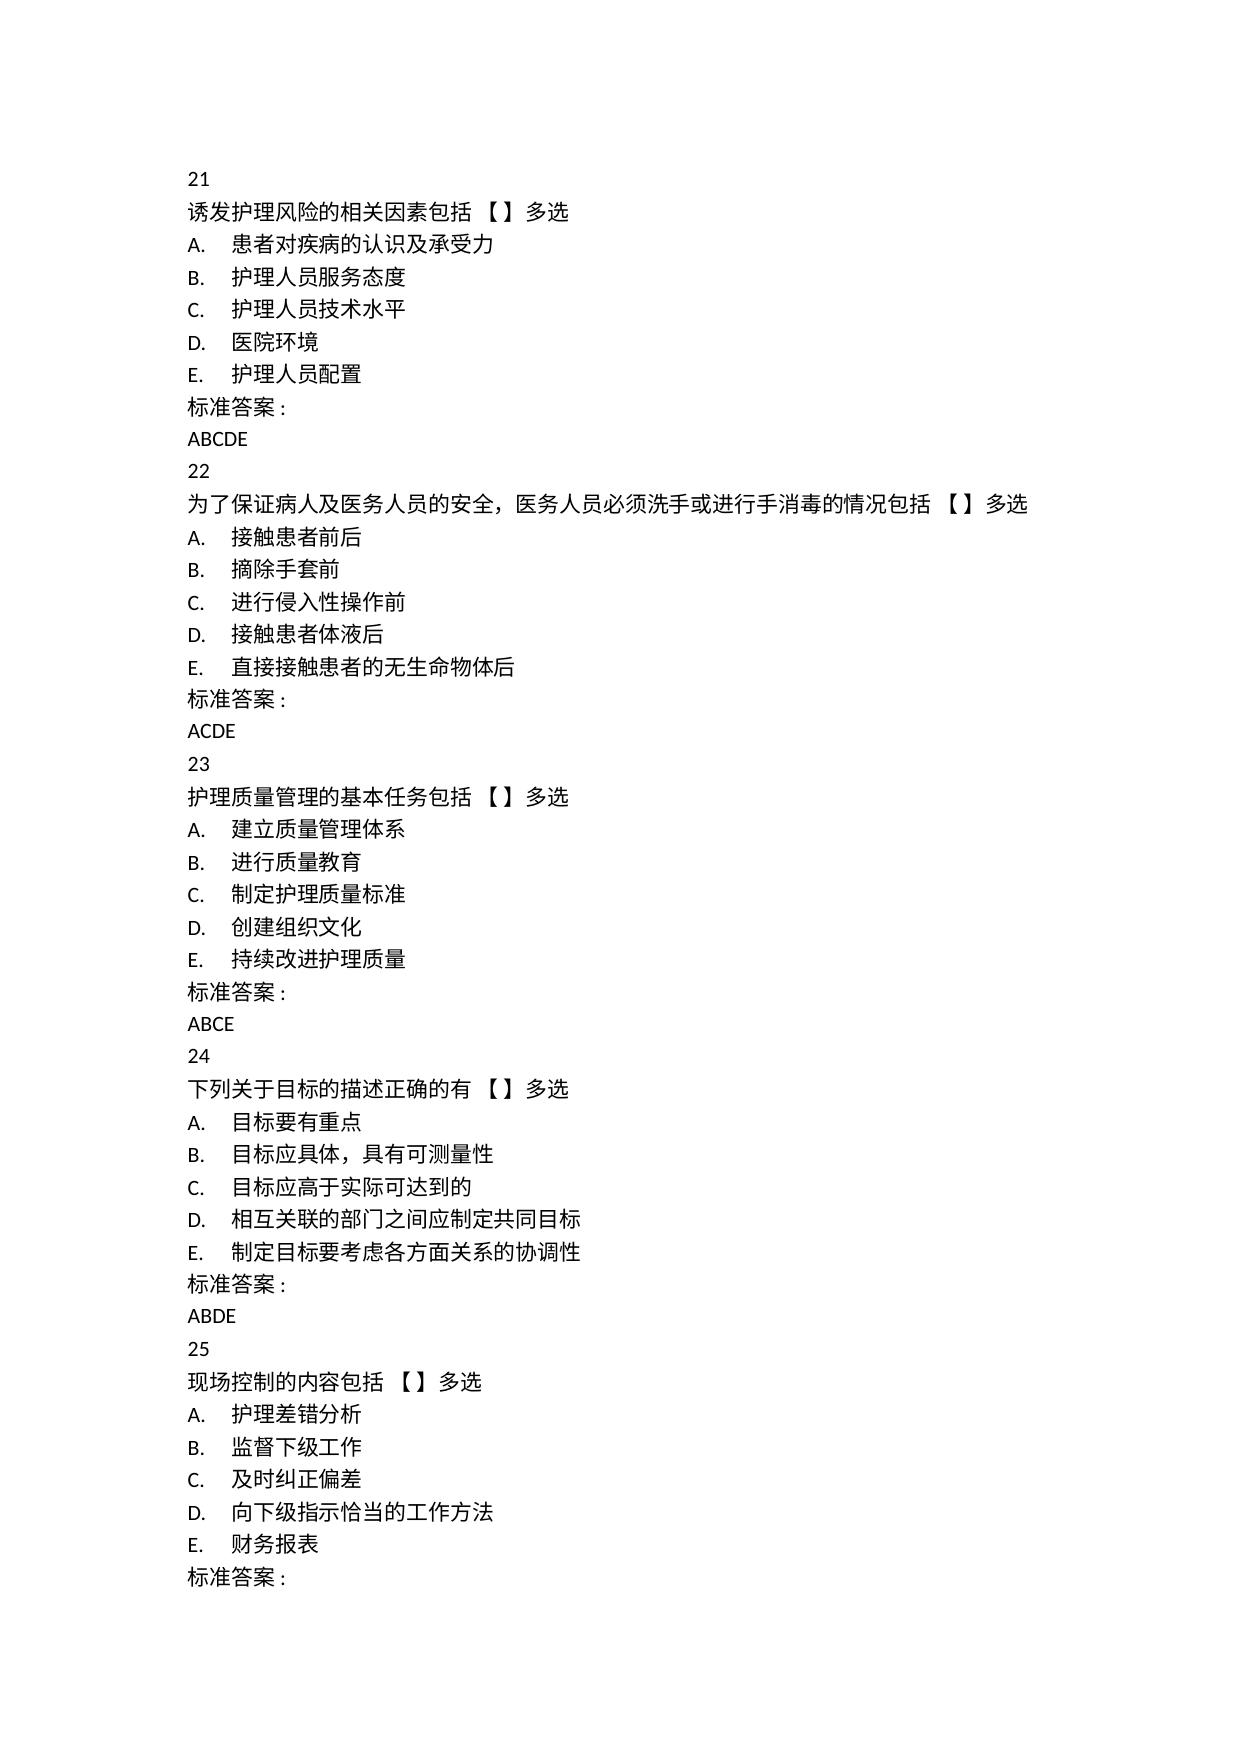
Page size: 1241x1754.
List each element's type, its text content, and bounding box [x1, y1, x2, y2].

text 24 [187, 1039, 1053, 1072]
text 21 [187, 162, 1053, 194]
text D. 医院环境 [187, 324, 1053, 357]
text A. 接触患者前后 [187, 519, 1053, 552]
text E. 财务报表 [187, 1527, 1053, 1559]
text D. 相互关联的部门之间应制定共同目标 [187, 1202, 1053, 1234]
text D. 接触患者体液后 [187, 617, 1053, 649]
text E. 护理人员配置 [187, 357, 1053, 389]
text C. 及时纠正偏差 [187, 1462, 1053, 1494]
text 22 [187, 454, 1053, 487]
text E. 持续改进护理质量 [187, 942, 1053, 974]
text 标准答案 : [187, 682, 1053, 714]
text ABDE [187, 1299, 1053, 1332]
text A. 目标要有重点 [187, 1104, 1053, 1137]
text ABCDE [187, 422, 1053, 454]
text C. 制定护理质量标准 [187, 877, 1053, 909]
text A. 建立质量管理体系 [187, 812, 1053, 844]
text 现场控制的内容包括 【 】多选 [187, 1364, 1053, 1397]
text 25 [187, 1332, 1053, 1364]
text ACDE [187, 714, 1053, 747]
text C. 进行侵入性操作前 [187, 584, 1053, 617]
text C. 护理人员技术水平 [187, 292, 1053, 324]
text 标准答案 : [187, 1559, 1053, 1592]
text D. 创建组织文化 [187, 909, 1053, 942]
text 标准答案 : [187, 1267, 1053, 1299]
text B. 进行质量教育 [187, 844, 1053, 877]
text B. 护理人员服务态度 [187, 259, 1053, 292]
text B. 摘除手套前 [187, 552, 1053, 584]
text 标准答案 : [187, 389, 1053, 422]
text E. 制定目标要考虑各方面关系的协调性 [187, 1234, 1053, 1267]
text B. 目标应具体，具有可测量性 [187, 1137, 1053, 1169]
text 诱发护理风险的相关因素包括 【 】多选 [187, 194, 1053, 227]
text A. 患者对疾病的认识及承受力 [187, 227, 1053, 259]
text E. 直接接触患者的无生命物体后 [187, 649, 1053, 682]
text 23 [187, 747, 1053, 779]
text A. 护理差错分析 [187, 1397, 1053, 1429]
text D. 向下级指示恰当的工作方法 [187, 1494, 1053, 1527]
text 护理质量管理的基本任务包括 【 】多选 [187, 779, 1053, 812]
text 标准答案 : [187, 974, 1053, 1007]
text 为了保证病人及医务人员的安全，医务人员必须洗手或进行手消毒的情况包括 【 】多选 [187, 487, 1053, 519]
text ABCE [187, 1007, 1053, 1039]
text B. 监督下级工作 [187, 1429, 1053, 1462]
text C. 目标应高于实际可达到的 [187, 1169, 1053, 1202]
text 下列关于目标的描述正确的有 【 】多选 [187, 1072, 1053, 1104]
